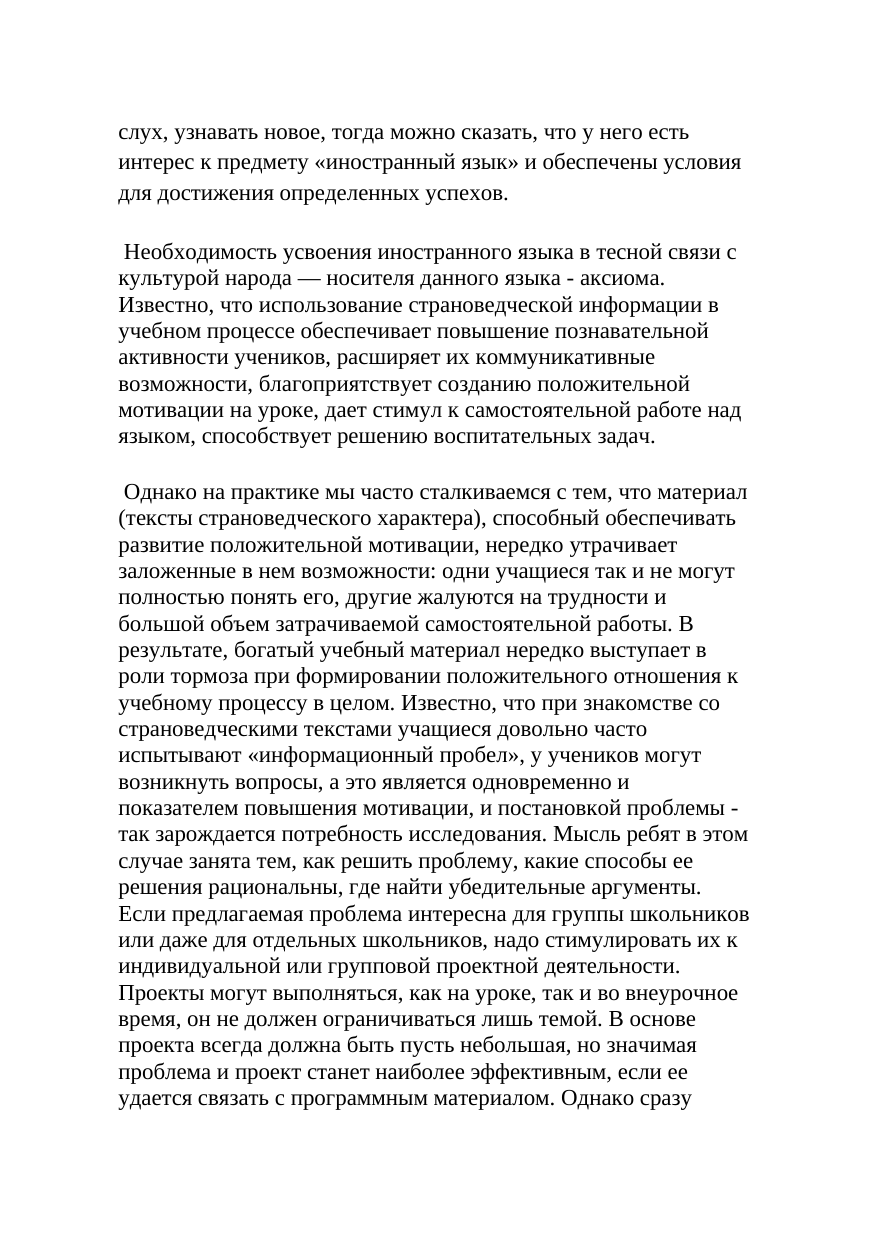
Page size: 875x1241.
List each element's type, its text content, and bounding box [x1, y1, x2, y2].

text Необходимость усвоения иностранного языка в тесной связи с культурой народа — носителя данного языка - аксиома. Известно, что использование страноведческой информации в учебном процессе обеспечивает повышение познавательной активности учеников, расширяет их коммуникативные возможности, благоприятствует созданию положительной мотивации на уроке, дает стимул к самостоятельной работе над языком, способствует решению воспитательных задач. [118, 238, 756, 449]
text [118, 478, 756, 1110]
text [118, 118, 756, 205]
